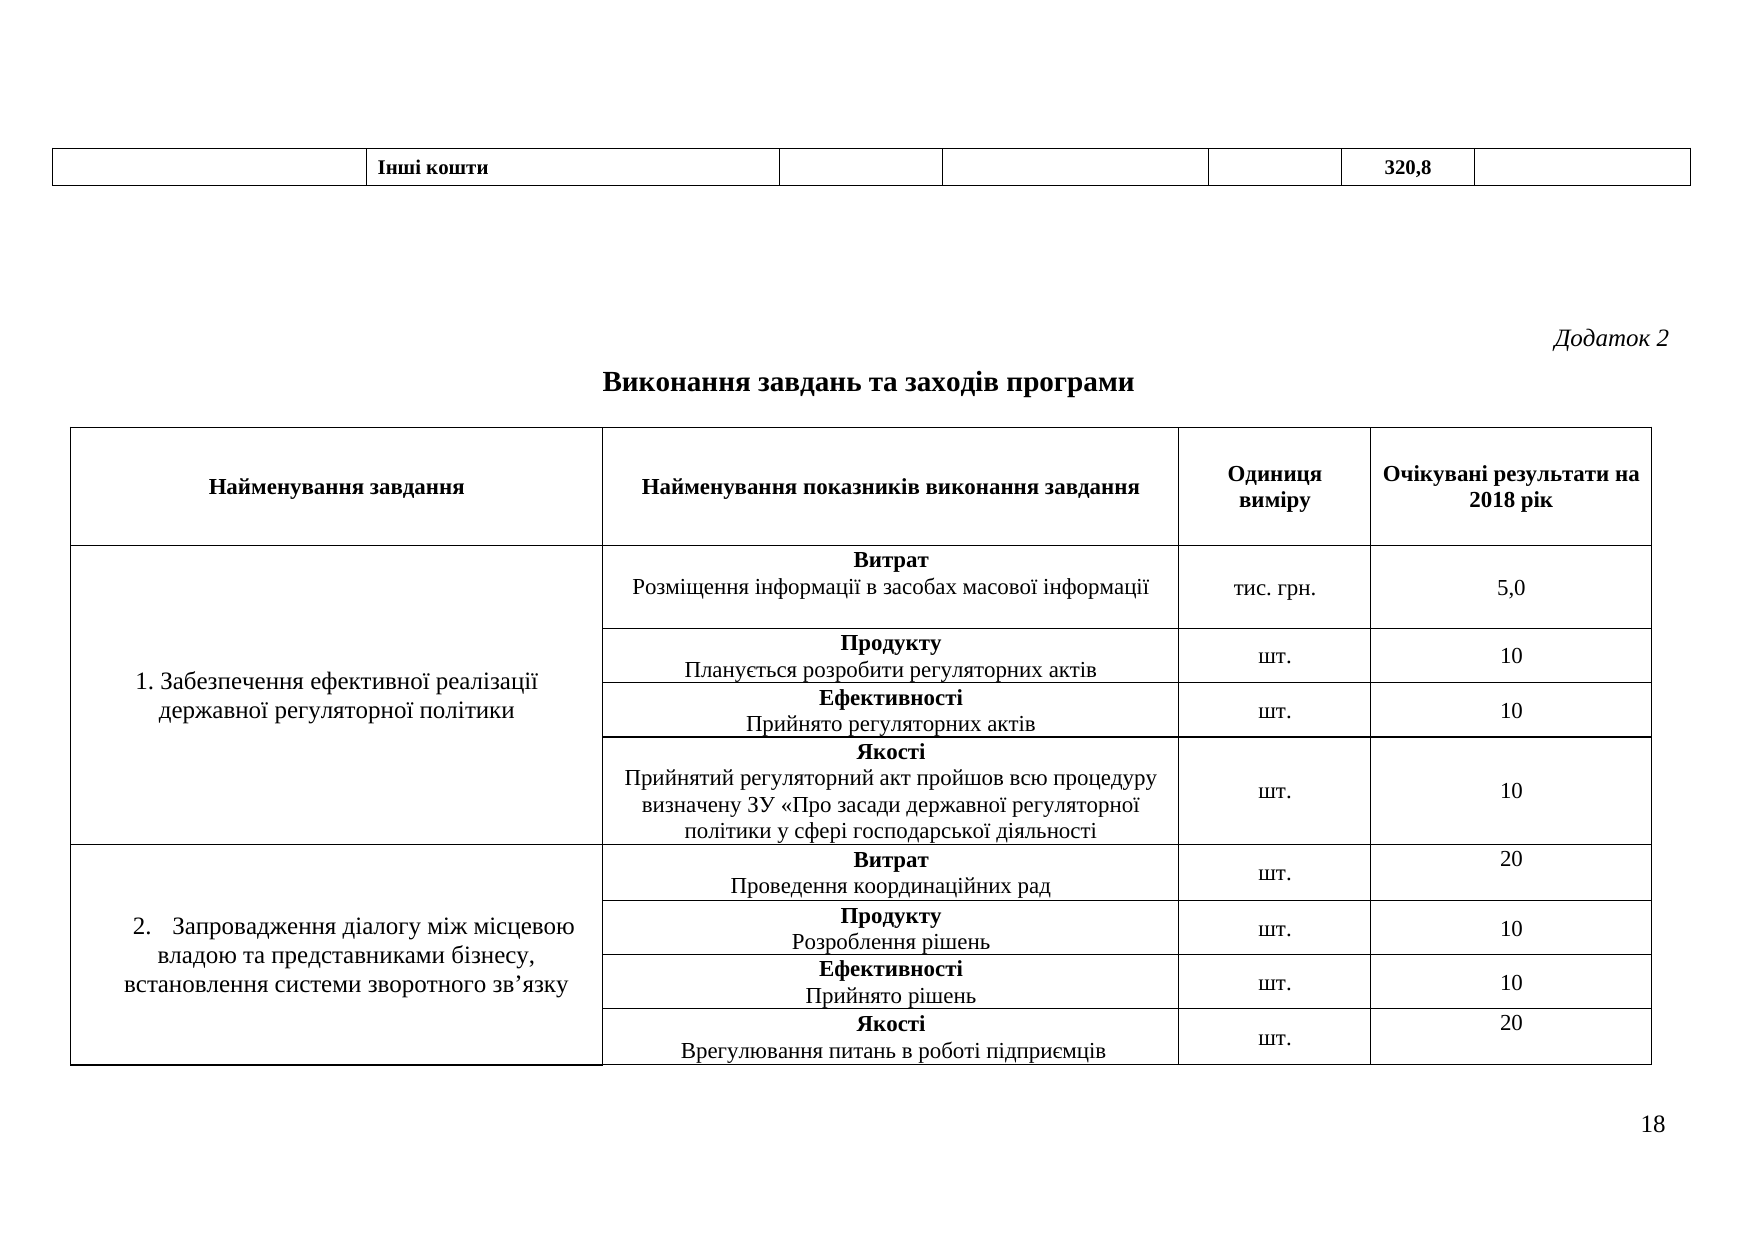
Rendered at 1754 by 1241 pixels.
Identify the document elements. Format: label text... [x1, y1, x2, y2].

table_header Найменування показників виконання завдання [603, 428, 1178, 545]
table_cell шт. [1179, 845, 1370, 900]
table_cell Ефективності Прийнято регуляторних актів [603, 683, 1178, 736]
table_cell Якості Врегулювання питань в роботі підприємців [603, 1009, 1178, 1064]
table_cell шт. [1179, 683, 1370, 736]
table_cell тис. грн. [1179, 546, 1370, 628]
table_cell 320,8 [1342, 149, 1474, 185]
text Додаток 2 [71, 323, 1669, 351]
table_cell 20 [1371, 1009, 1651, 1064]
table_cell Запровадження діалогу між місцевою владою та представниками бізнесу, встановлення системи зворотного зв’язку [71, 845, 602, 1064]
table_cell шт. [1179, 738, 1370, 843]
table_header Очікувані результати на 2018 рік [1371, 428, 1651, 545]
table_cell Ефективності Прийнято рішень [603, 955, 1178, 1008]
table_cell 10 [1371, 683, 1651, 736]
table_cell Витрат Розміщення інформації в засобах масової інформації [603, 546, 1178, 628]
table_cell 5,0 [1371, 546, 1651, 628]
table_cell 20 [1371, 845, 1651, 900]
table_header Найменування завдання [71, 428, 602, 545]
table_cell Інші кошти [367, 149, 779, 185]
table_cell [1209, 149, 1341, 185]
table_cell шт. [1179, 1009, 1370, 1064]
table_cell [780, 149, 942, 185]
table_cell Продукту Розроблення рішень [603, 901, 1178, 954]
table_cell 10 [1371, 629, 1651, 682]
table_cell Продукту Планується розробити регуляторних актів [603, 629, 1178, 682]
table_cell 10 [1371, 901, 1651, 954]
table_cell Витрат Проведення координаційних рад [603, 845, 1178, 900]
table_cell 10 [1371, 955, 1651, 1008]
table_cell шт. [1179, 955, 1370, 1008]
table_cell шт. [1179, 629, 1370, 682]
table_header Одиниця виміру [1179, 428, 1370, 545]
table_cell Якості Прийнятий регуляторний акт пройшов всю процедуру визначену ЗУ «Про засади державної регуляторної політики у сфері господарської діяльності [603, 738, 1178, 843]
table_cell 1. Забезпечення ефективної реалізації державної регуляторної політики [71, 546, 602, 843]
subtitle Виконання завдань та заходів програми [71, 364, 1665, 397]
table_cell шт. [1179, 901, 1370, 954]
table_cell 10 [1371, 738, 1651, 843]
